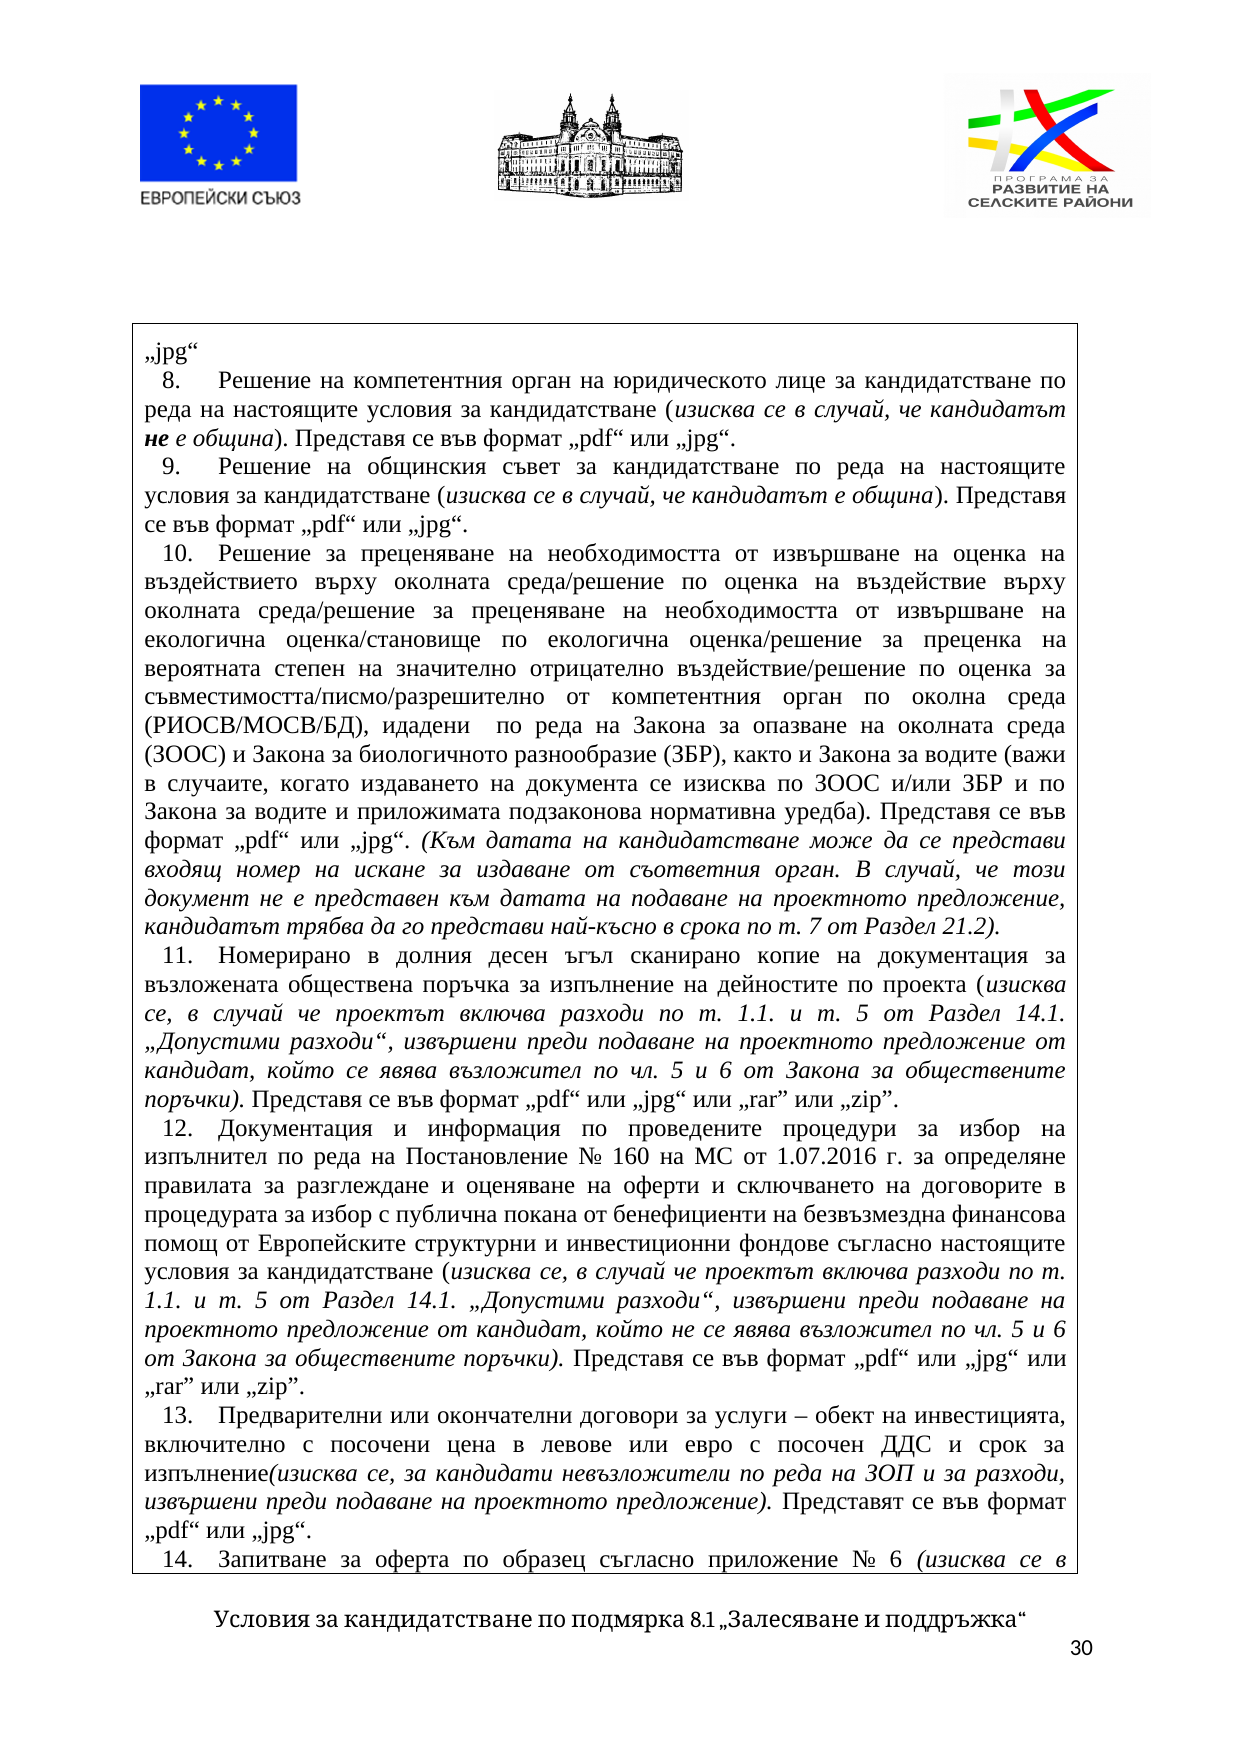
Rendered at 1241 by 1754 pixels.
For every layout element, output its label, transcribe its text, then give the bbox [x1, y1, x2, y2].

picture [140, 83, 302, 208]
picture [943, 73, 1152, 218]
picture [493, 90, 690, 201]
